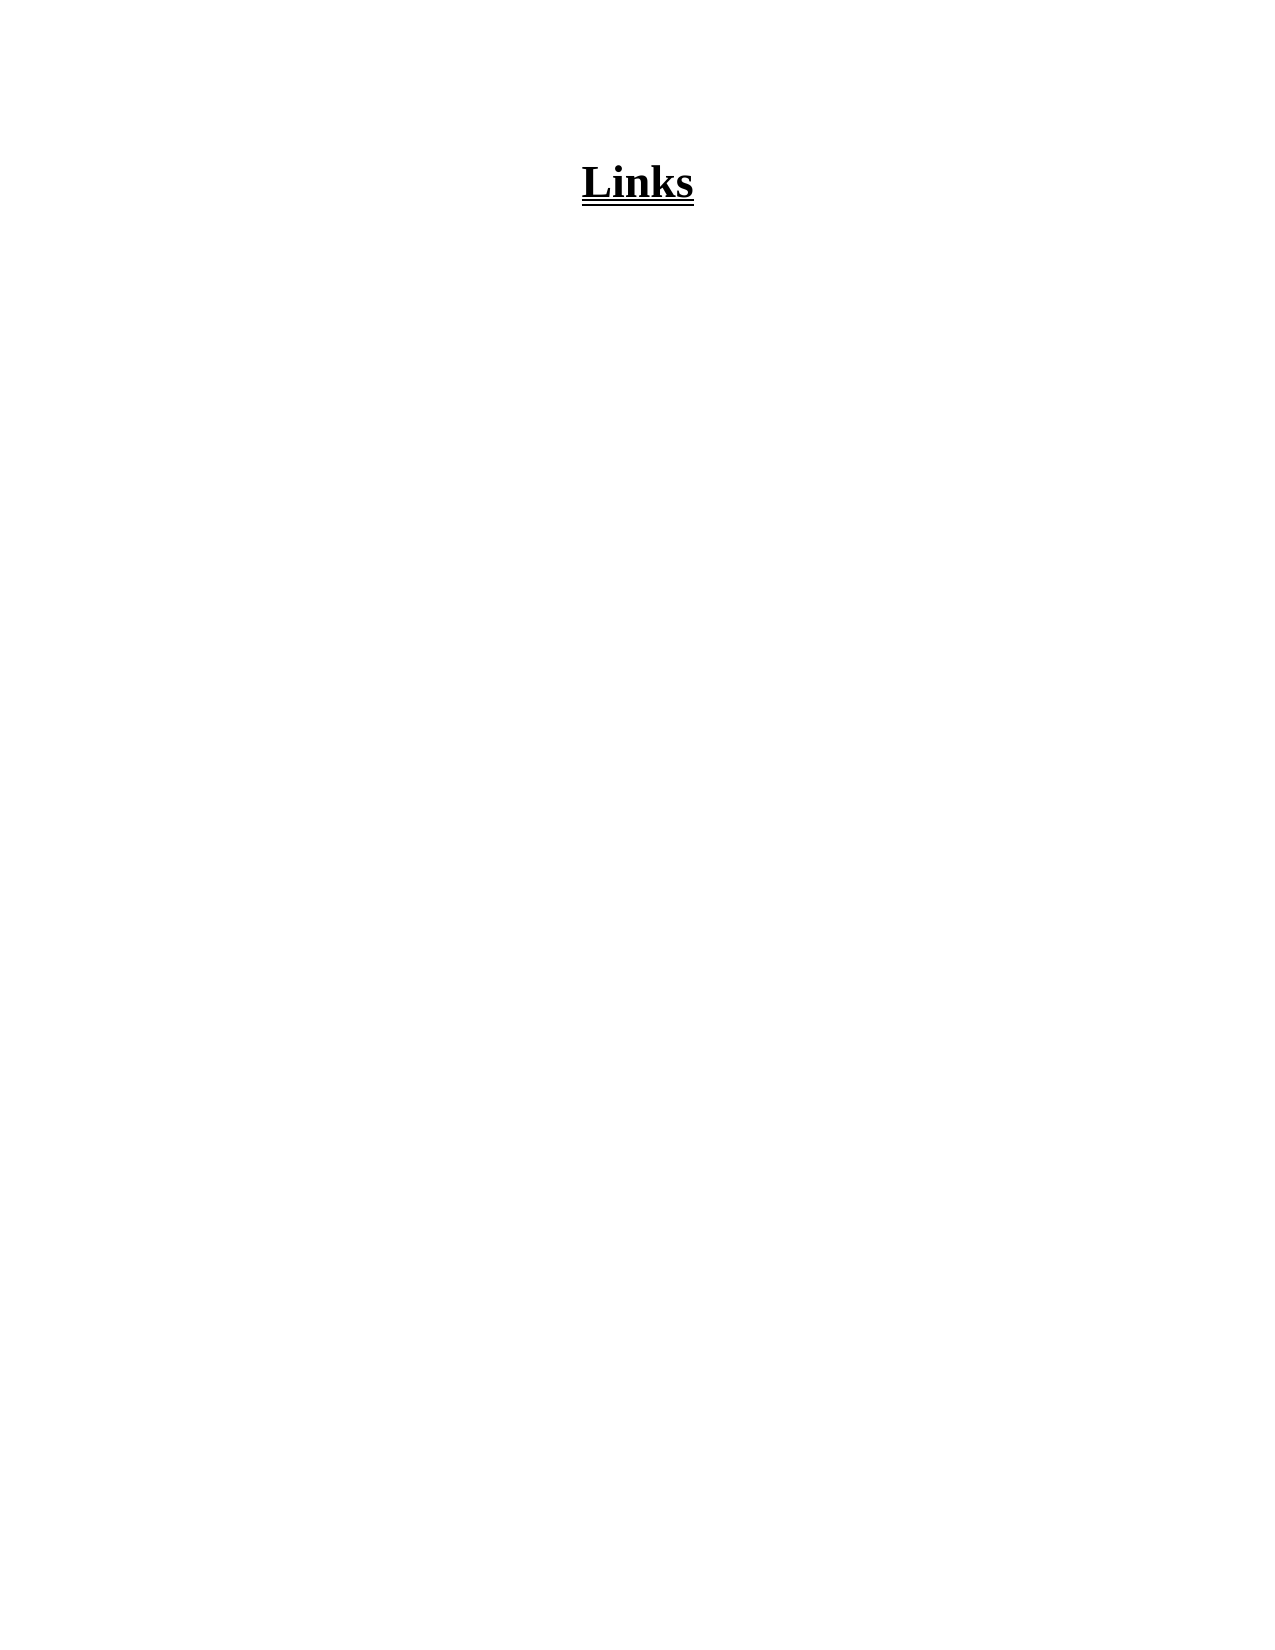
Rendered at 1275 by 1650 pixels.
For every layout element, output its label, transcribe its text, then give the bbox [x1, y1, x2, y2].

subtitle Links [187, 154, 1087, 207]
